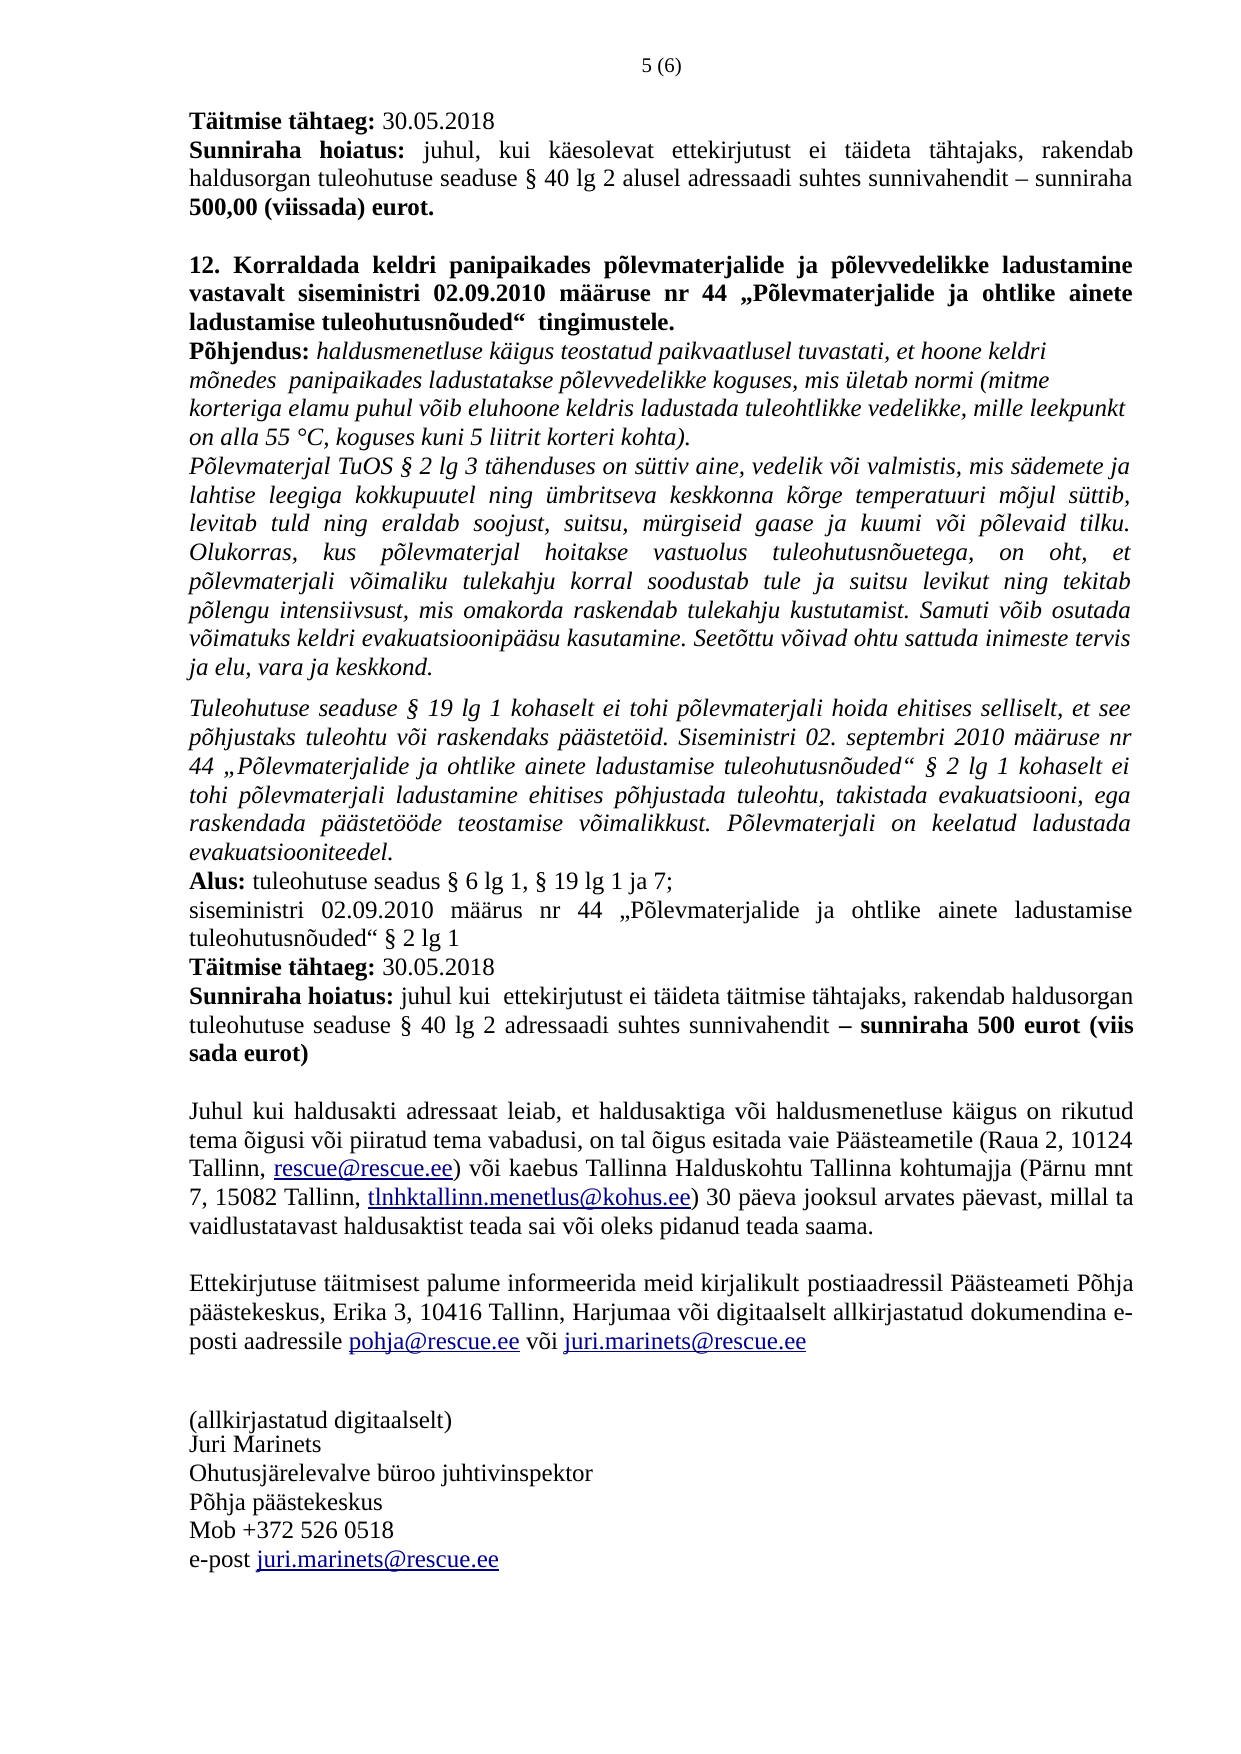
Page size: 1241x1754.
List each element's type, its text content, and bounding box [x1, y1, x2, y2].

text Põhja päästekeskus [189, 1487, 1134, 1515]
text Põhjendus: haldusmenetluse käigus teostatud paikvaatlusel tuvastati, et hoone keldri mõnedes panipaikades ladustatakse põlevvedelikke koguses, mis ületab normi (mitme korteriga elamu puhul võib eluhoone keldris ladustada tuleohtlikke vedelikke, mille leekpunkt on alla 55 °C, koguses kuni 5 liitrit korteri kohta). [189, 336, 1134, 451]
text e-post juri.marinets@rescue.ee [189, 1544, 1134, 1573]
text siseministri 02.09.2010 määrus nr 44 „Põlevmaterjalide ja ohtlike ainete ladustamise tuleohutusnõuded“ § 2 lg 1 [189, 895, 1134, 952]
text Sunniraha hoiatus: juhul, kui käesolevat ettekirjutust ei täideta tähtajaks, rakendab haldusorgan tuleohutuse seaduse § 40 lg 2 alusel adressaadi suhtes sunnivahendit – sunniraha 500,00 (viissada) eurot. [189, 135, 1134, 221]
text Täitmise tähtaeg: 30.05.2018 [189, 106, 1134, 135]
text Tuleohutuse seaduse § 19 lg 1 kohaselt ei tohi põlevmaterjali hoida ehitises selliselt, et see põhjustaks tuleohtu või raskendaks päästetöid. Siseministri 02. septembri 2010 määruse nr 44 „Põlevmaterjalide ja ohtlike ainete ladustamise tuleohutusnõuded“ § 2 lg 1 kohaselt ei tohi põlevmaterjali ladustamine ehitises põhjustada tuleohtu, takistada evakuatsiooni, ega raskendada päästetööde teostamise võimalikkust. Põlevmaterjali on keelatud ladustada evakuatsiooniteedel. [189, 693, 1134, 866]
text Juri Marinets [189, 1433, 1134, 1458]
text Täitmise tähtaeg: 30.05.2018 [189, 952, 1134, 981]
text Põlevmaterjal TuOS § 2 lg 3 tähenduses on süttiv aine, vedelik või valmistis, mis sädemete ja lahtise leegiga kokkupuutel ning ümbritseva keskkonna kõrge temperatuuri mõjul süttib, levitab tuld ning eraldab soojust, suitsu, mürgiseid gaase ja kuumi või põlevaid tilku. Olukorras, kus põlevmaterjal hoitakse vastuolus tuleohutusnõuetega, on oht, et põlevmaterjali võimaliku tulekahju korral soodustab tule ja suitsu levikut ning tekitab põlengu intensiivsust, mis omakorda raskendab tulekahju kustutamist. Samuti võib osutada võimatuks keldri evakuatsioonipääsu kasutamine. Seetõttu võivad ohtu sattuda inimeste tervis ja elu, vara ja keskkond. [189, 451, 1134, 681]
text Mob +372 526 0518 [189, 1515, 1134, 1544]
text 12. Korraldada keldri panipaikades põlevmaterjalide ja põlevvedelikke ladustamine vastavalt siseministri 02.09.2010 määruse nr 44 „Põlevmaterjalide ja ohtlike ainete ladustamise tuleohutusnõuded“ tingimustele. [189, 250, 1134, 336]
text Ettekirjutuse täitmisest palume informeerida meid kirjalikult postiaadressil Päästeameti Põhja päästekeskus, Erika 3, 10416 Tallinn, Harjumaa või digitaalselt allkirjastatud dokumendina e-posti aadressile pohja@rescue.ee või juri.marinets@rescue.ee [189, 1268, 1134, 1355]
text Sunniraha hoiatus: juhul kui ettekirjutust ei täideta täitmise tähtajaks, rakendab haldusorgan tuleohutuse seaduse § 40 lg 2 adressaadi suhtes sunnivahendit – sunniraha 500 eurot (viis sada eurot) [189, 981, 1134, 1067]
text Alus: tuleohutuse seadus § 6 lg 1, § 19 lg 1 ja 7; [189, 866, 1134, 895]
text (allkirjastatud digitaalselt) [189, 1408, 1134, 1433]
text Juhul kui haldusakti adressaat leiab, et haldusaktiga või haldusmenetluse käigus on rikutud tema õigusi või piiratud tema vabadusi, on tal õigus esitada vaie Päästeametile (Raua 2, 10124 Tallinn, rescue@rescue.ee) või kaebus Tallinna Halduskohtu Tallinna kohtumajja (Pärnu mnt 7, 15082 Tallinn, tlnhktallinn.menetlus@kohus.ee) 30 päeva jooksul arvates päevast, millal ta vaidlustatavast haldusaktist teada sai või oleks pidanud teada saama. [189, 1096, 1134, 1240]
text Ohutusjärelevalve büroo juhtivinspektor [189, 1458, 1134, 1487]
